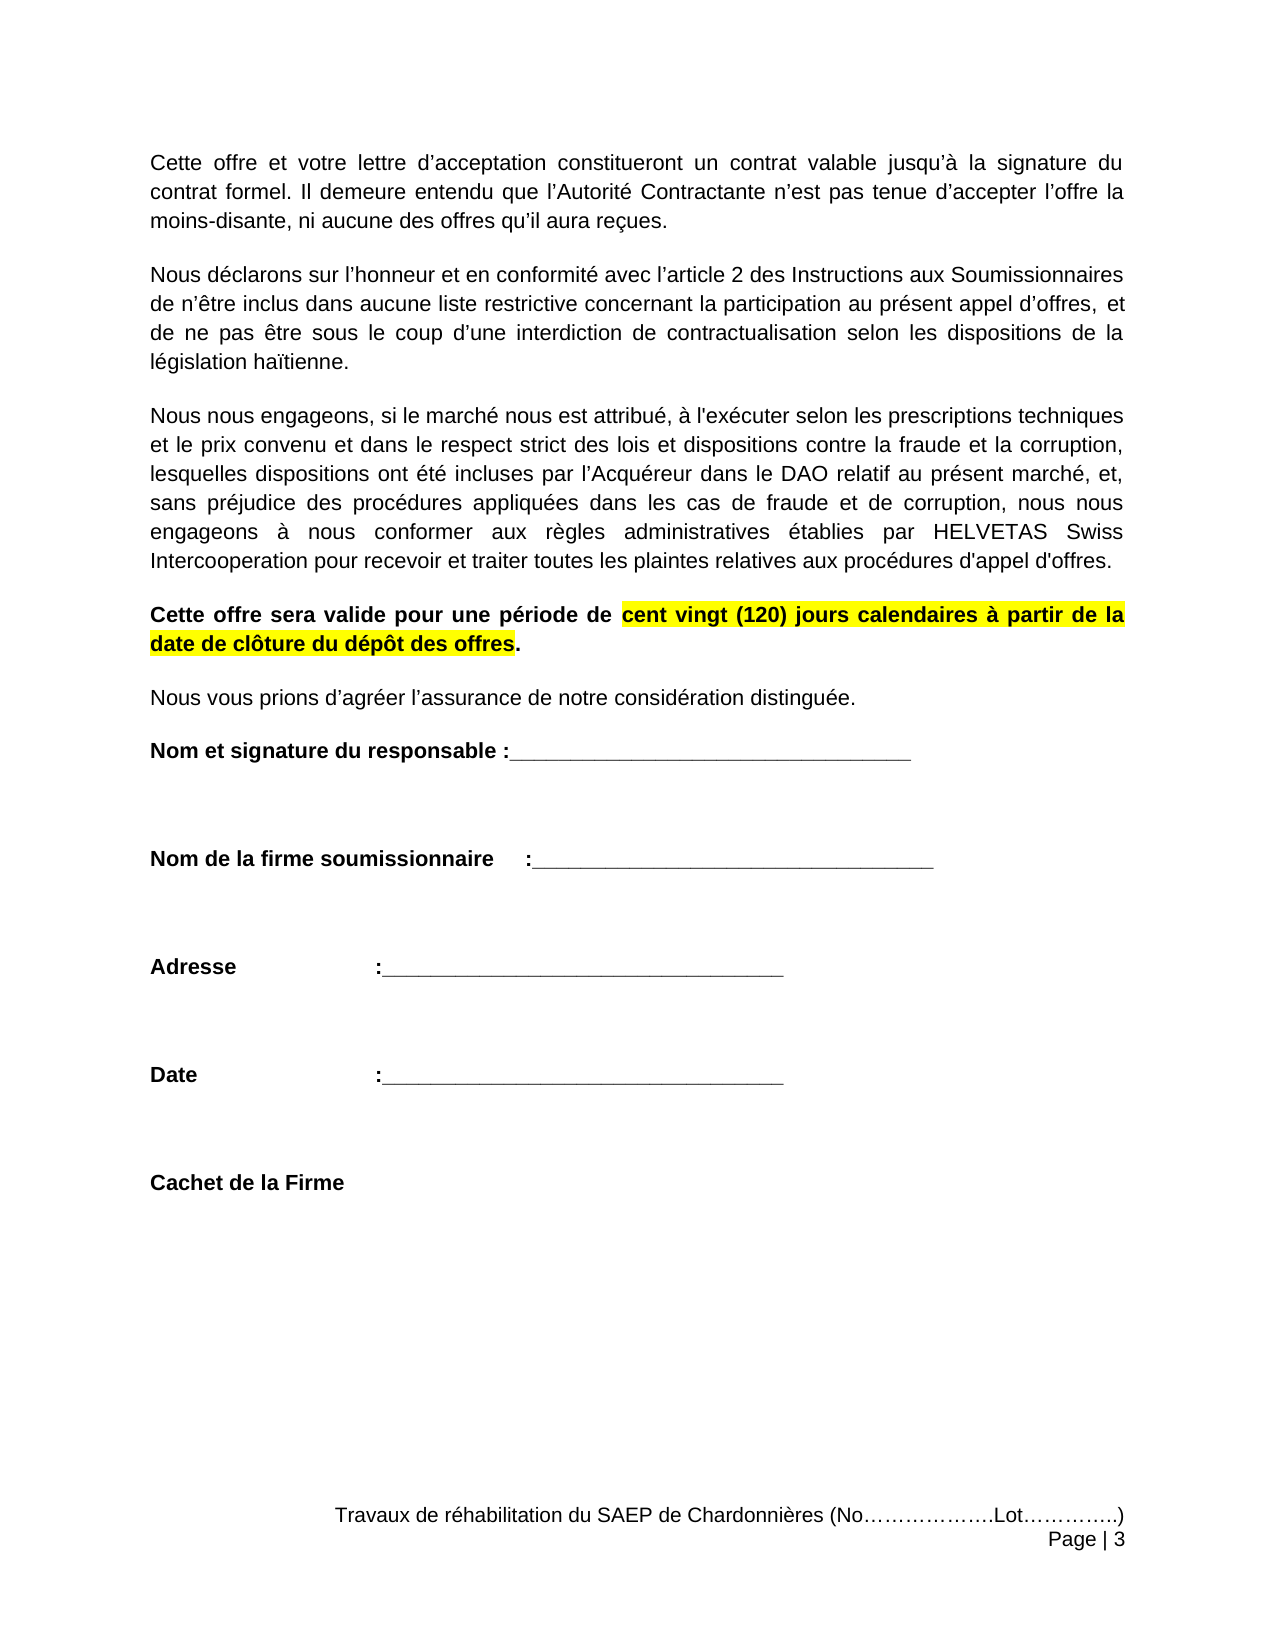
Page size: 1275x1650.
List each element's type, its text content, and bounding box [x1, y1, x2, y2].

text Adresse :_________________________________ [150, 954, 1125, 979]
text Date :_________________________________ [150, 1062, 1125, 1087]
text Cette offre et votre lettre d’acceptation constitueront un contrat valable jusqu’à la signature du contrat formel. Il demeure entendu que l’Autorité Contractante n’est pas tenue d’accepter l’offre la moins-disante, ni aucune des offres qu’il aura reçues. [150, 150, 1125, 233]
text Nous nous engageons, si le marché nous est attribué, à l'exécuter selon les prescriptions techniques et le prix convenu et dans le respect strict des lois et dispositions contre la fraude et la corruption, lesquelles dispositions ont été incluses par l’Acquéreur dans le DAO relatif au présent marché, et, sans préjudice des procédures appliquées dans les cas de fraude et de corruption, nous nous engageons à nous conformer aux règles administratives établies par HELVETAS Swiss Intercooperation pour recevoir et traiter toutes les plaintes relatives aux procédures d'appel d'offres. [150, 403, 1125, 573]
text Nous vous prions d’agréer l’assurance de notre considération distinguée. [150, 684, 1125, 709]
text Nom et signature du responsable :_________________________________ [150, 738, 1125, 763]
text Cette offre sera valide pour une période de cent vingt (120) jours calendaires à partir de la date de clôture du dépôt des offres. [150, 601, 1125, 656]
text Nous déclarons sur l’honneur et en conformité avec l’article 2 des Instructions aux Soumissionnaires de n’être inclus dans aucune liste restrictive concernant la participation au présent appel d’offres, et de ne pas être sous le coup d’une interdiction de contractualisation selon les dispositions de la législation haïtienne. [150, 262, 1125, 374]
text Cachet de la Firme [150, 1170, 1125, 1195]
text Nom de la firme soumissionnaire :_________________________________ [150, 846, 1125, 871]
